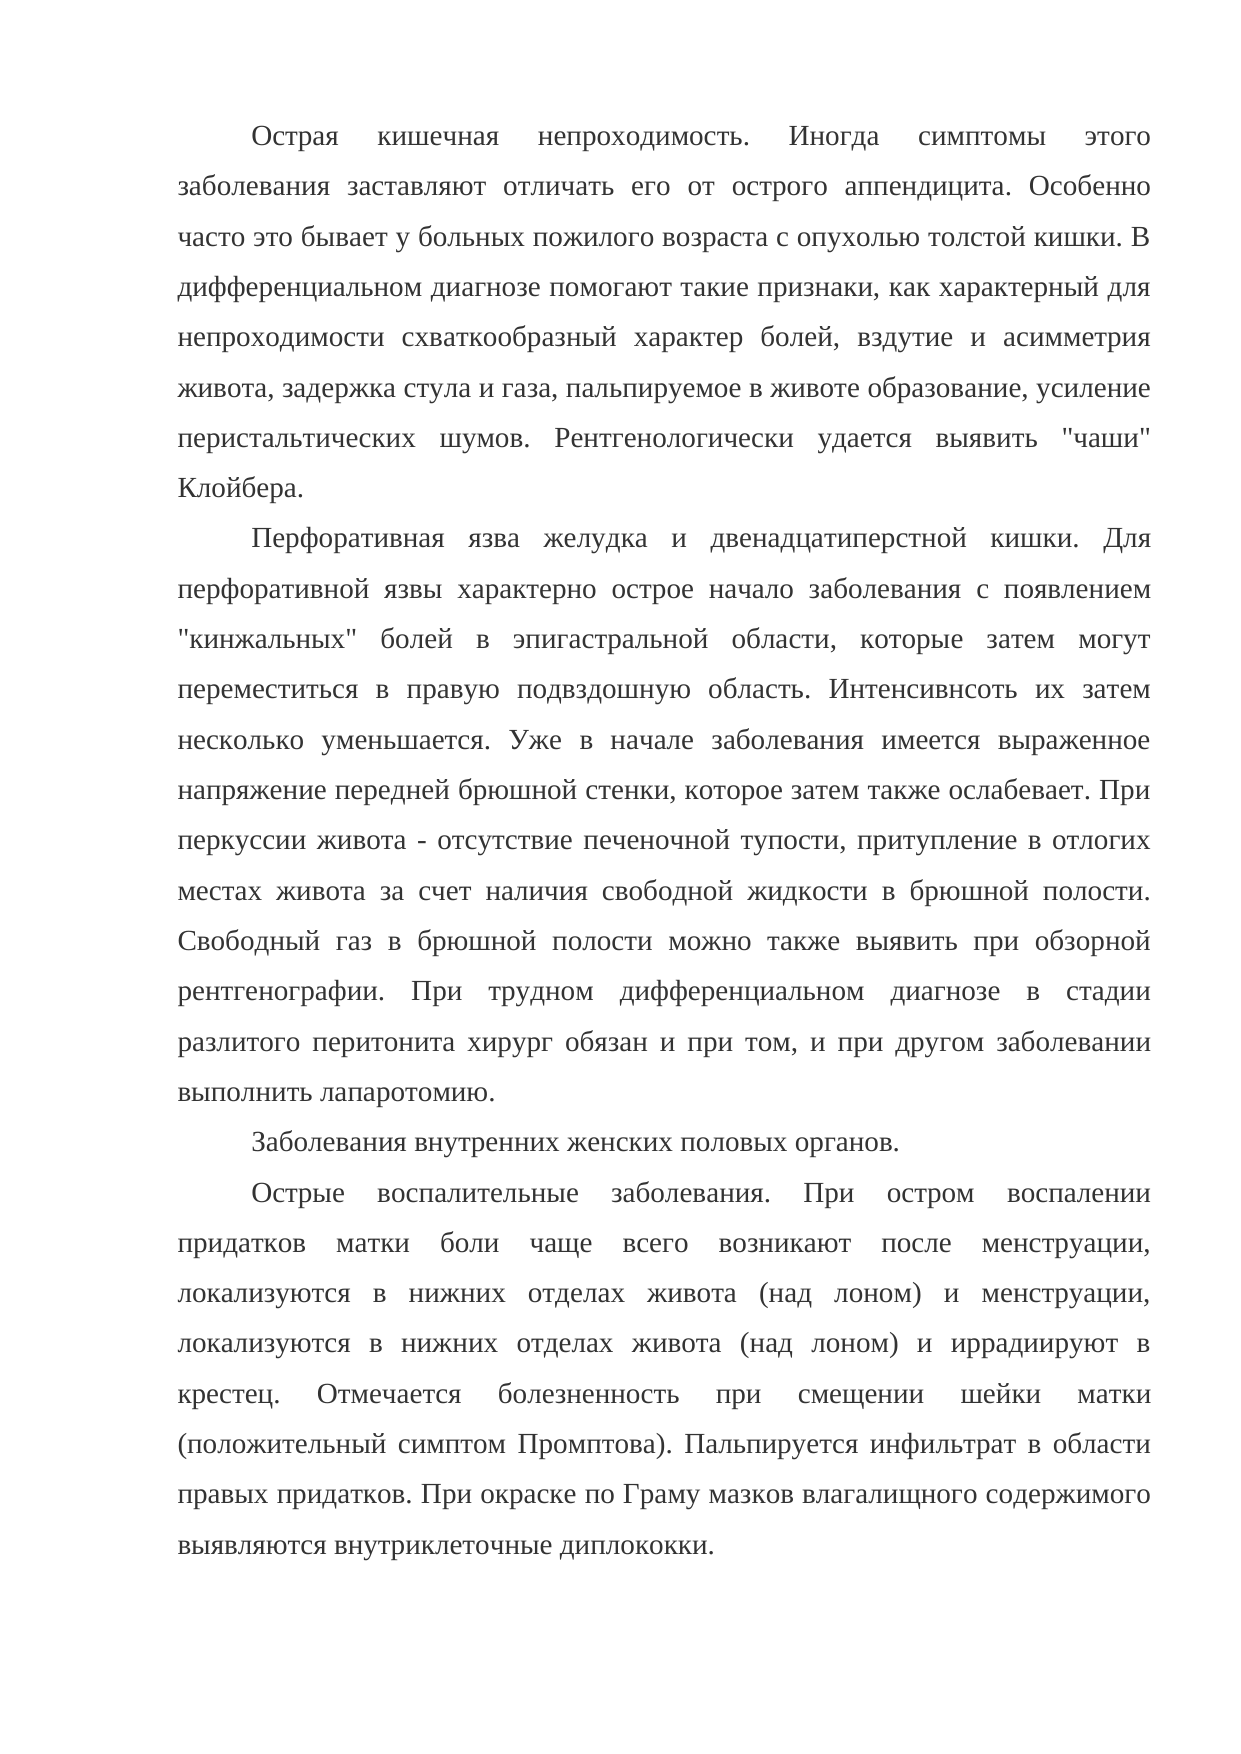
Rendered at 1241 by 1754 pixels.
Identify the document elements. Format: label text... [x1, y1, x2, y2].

text Перфоративная язва желудка и двенадцатиперстной кишки. Для перфоративной язвы характерно острое начало заболевания с появлением "кинжальных" болей в эпигастральной области, которые затем могут переместиться в правую подвздошную область. Интенсивнсоть их затем несколько уменьшается. Уже в начале заболевания имеется выраженное напряжение передней брюшной стенки, которое затем также ослабевает. При перкуссии живота - отсутствие печеночной тупости, притупление в отлогих местах живота за счет наличия свободной жидкости в брюшной полости. Свободный газ в брюшной полости можно также выявить при обзорной рентгенографии. При трудном дифференциальном диагнозе в стадии разлитого перитонита хирург обязан и при том, и при другом заболевании выполнить лапаротомию. [177, 521, 1152, 1108]
text Острая кишечная непроходимость. Иногда симптомы этого заболевания заставляют отличать его от острого аппендицита. Особенно часто это бывает у больных пожилого возраста с опухолью толстой кишки. В дифференциальном диагнозе помогают такие признаки, как характерный для непроходимости схваткообразный характер болей, вздутие и асимметрия живота, задержка стула и газа, пальпируемое в животе образование, усиление перистальтических шумов. Рентгенологически удается выявить "чаши" Клойбера. [177, 118, 1152, 504]
text Заболевания внутренних женских половых органов. [177, 1124, 1152, 1158]
text Острые воспалительные заболевания. При остром воспалении придатков матки боли чаще всего возникают после менструации, локализуются в нижних отделах живота (над лоном) и менструации, локализуются в нижних отделах живота (над лоном) и иррадиируют в крестец. Отмечается болезненность при смещении шейки матки (положительный симптом Промптова). Пальпируется инфильтрат в области правых придатков. При окраске по Граму мазков влагалищного содержимого выявляются внутриклеточные диплококки. [177, 1175, 1152, 1560]
